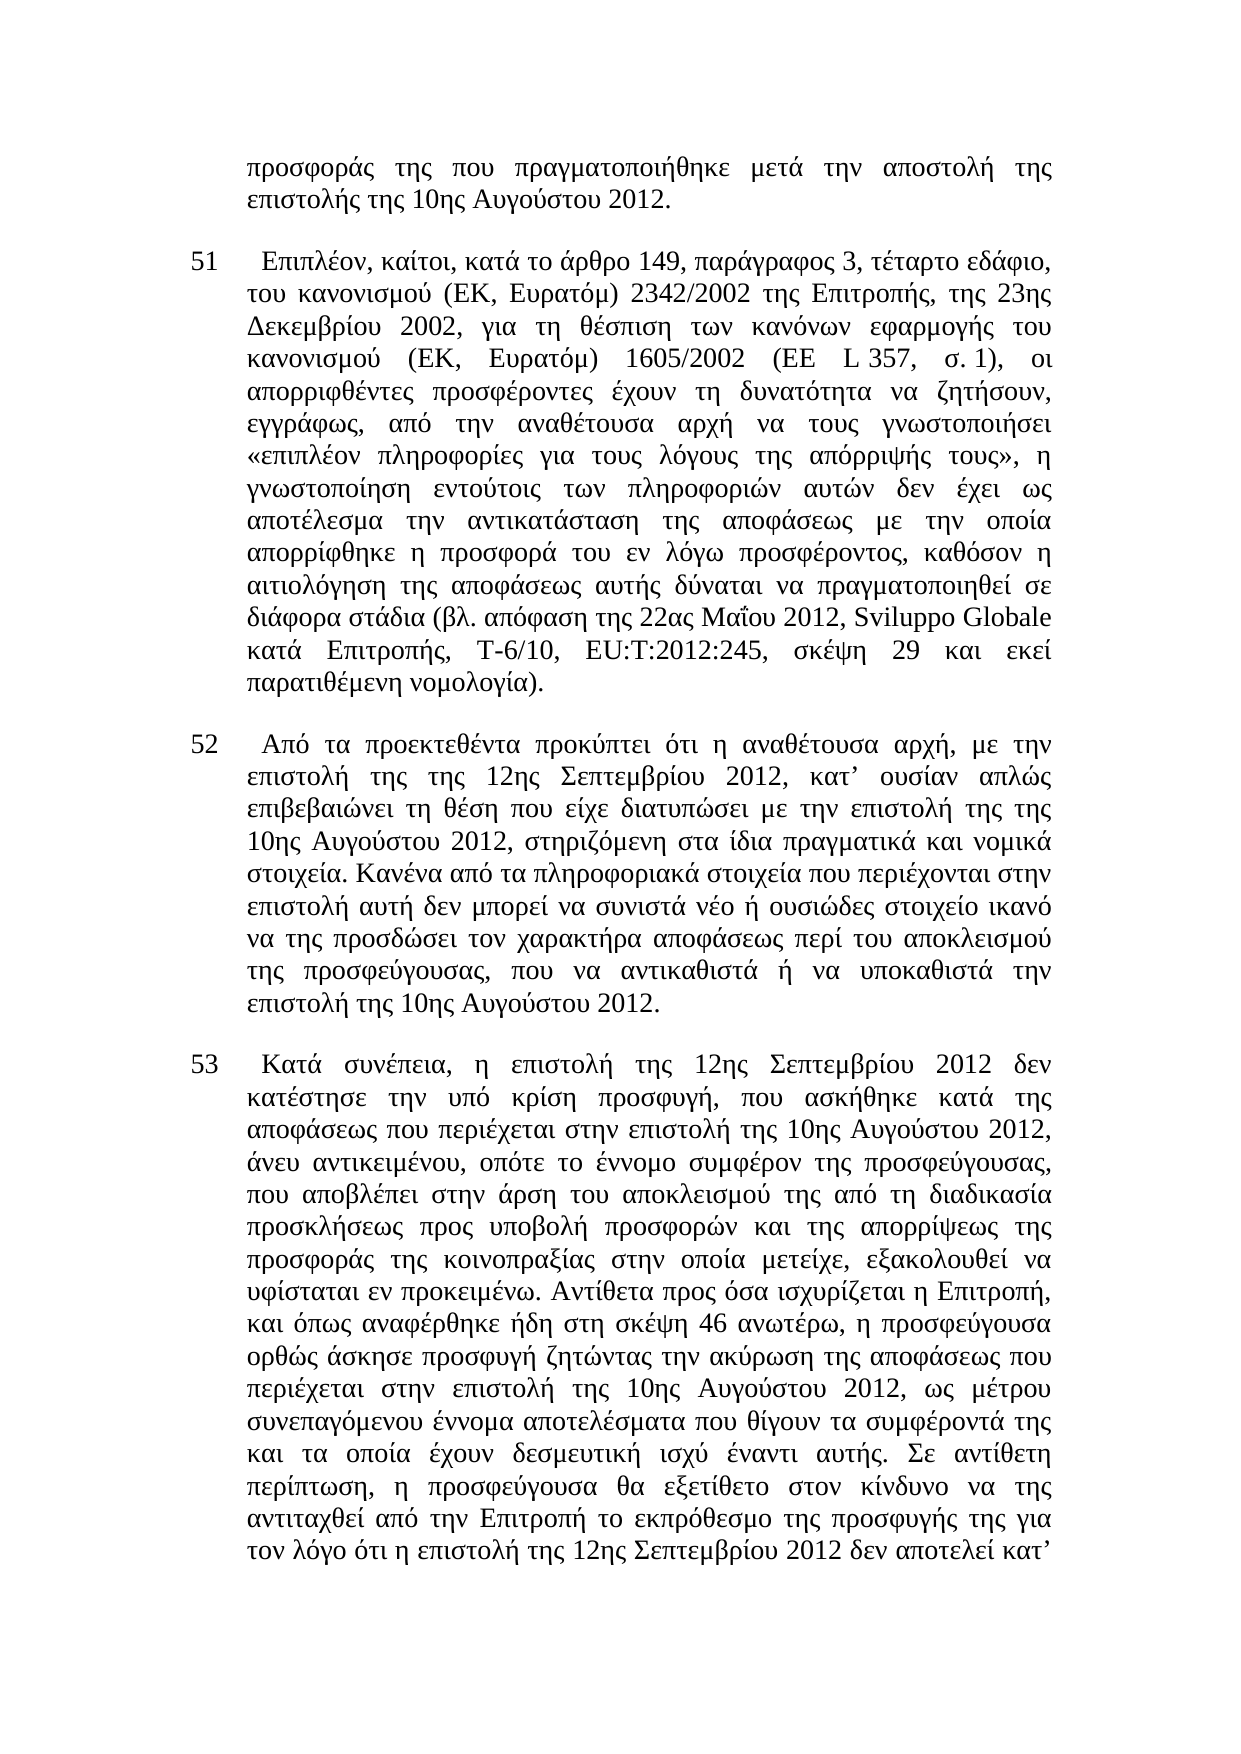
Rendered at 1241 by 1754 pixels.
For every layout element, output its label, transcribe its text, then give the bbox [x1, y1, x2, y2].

text 51 Επιπλέον, καίτοι, κατά το άρθρο 149, παράγραφος 3, τέταρτο εδάφιο, του κανονισμού (ΕΚ, Ευρατόμ) 2342/2002 της Επιτροπής, της 23ης Δεκεμβρίου 2002, για τη θέσπιση των κανόνων εφαρμογής του κανονισμού (EK, Ευρατόμ) 1605/2002 (ΕΕ L 357, σ. 1), οι απορριφθέντες προσφέροντες έχουν τη δυνατότητα να ζητήσουν, εγγράφως, από την αναθέτουσα αρχή να τους γνωστοποιήσει «επιπλέον πληροφορίες για τους λόγους της απόρριψής τους», η γνωστοποίηση εντούτοις των πληροφοριών αυτών δεν έχει ως αποτέλεσμα την αντικατάσταση της αποφάσεως με την οποία απορρίφθηκε η προσφορά του εν λόγω προσφέροντος, καθόσον η αιτιολόγηση της αποφάσεως αυτής δύναται να πραγματοποιηθεί σε διάφορα στάδια (βλ. απόφαση της 22ας Μαΐου 2012, Sviluppo Globale κατά Επιτροπής, T-6/10, EU:T:2012:245, σκέψη 29 και εκεί παρατιθέμενη νομολογία). [190, 244, 1053, 697]
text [190, 1047, 1053, 1566]
text 52 Από τα προεκτεθέντα προκύπτει ότι η αναθέτουσα αρχή, με την επιστολή της της 12ης Σεπτεμβρίου 2012, κατ’ ουσίαν απλώς επιβεβαιώνει τη θέση που είχε διατυπώσει με την επιστολή της της 10ης Αυγούστου 2012, στηριζόμενη στα ίδια πραγματικά και νομικά στοιχεία. Κανένα από τα πληροφοριακά στοιχεία που περιέχονται στην επιστολή αυτή δεν μπορεί να συνιστά νέο ή ουσιώδες στοιχείο ικανό να της προσδώσει τον χαρακτήρα αποφάσεως περί του αποκλεισμού της προσφεύγουσας, που να αντικαθιστά ή να υποκαθιστά την επιστολή της 10ης Αυγούστου 2012. [190, 727, 1053, 1018]
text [190, 150, 1053, 215]
